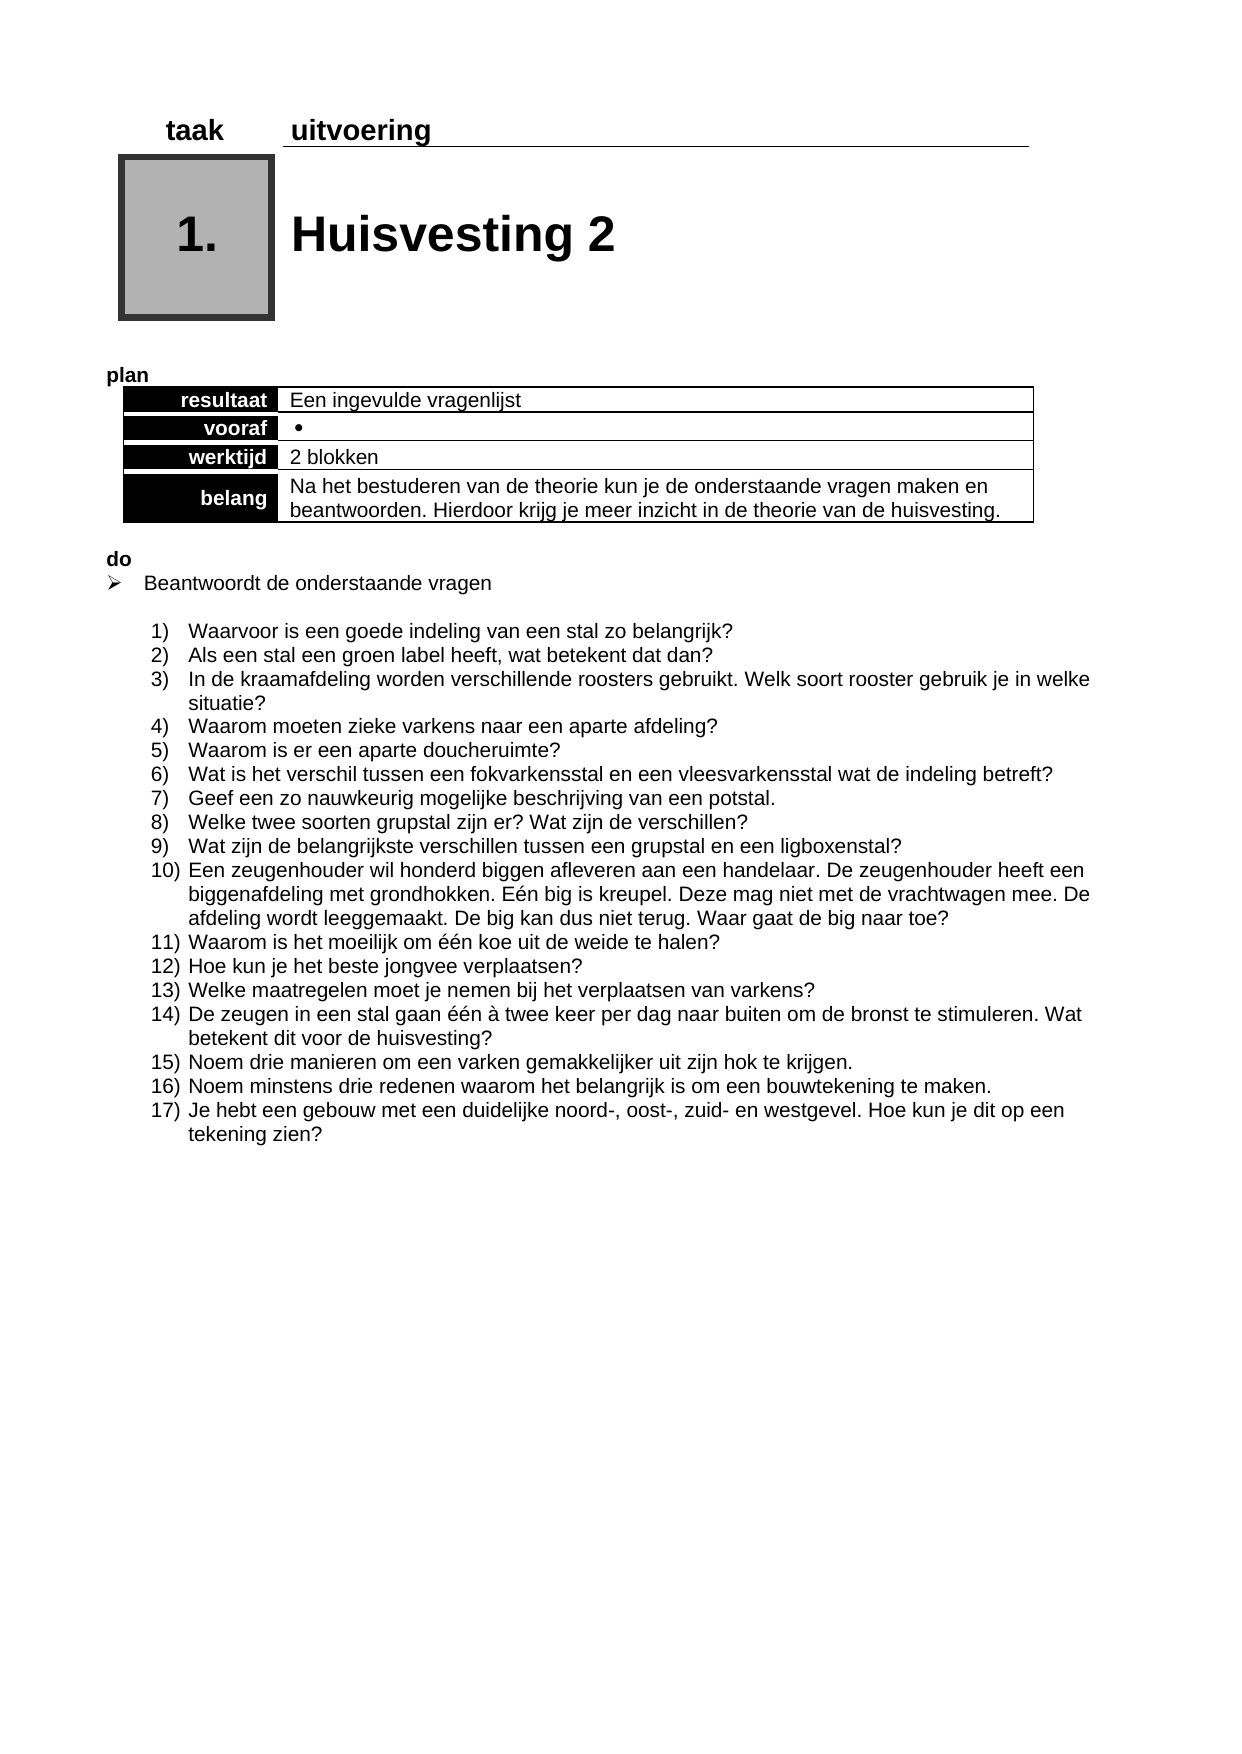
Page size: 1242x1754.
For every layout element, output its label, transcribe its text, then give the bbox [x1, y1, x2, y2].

list Waarvoor is een goede indeling van een stal zo belangrijk? [151, 618, 1135, 642]
table_cell 2 blokken [278, 441, 1033, 469]
list De zeugen in een stal gaan één à twee keer per dag naar buiten om de bronst te stimuleren. Wat betekent dit voor de huisvesting? [151, 1002, 1135, 1050]
table_header taak [106, 113, 283, 146]
list Een zeugenhouder wil honderd biggen afleveren aan een handelaar. De zeugenhouder heeft een biggenafdeling met grondhokken. Eén big is kreupel. Deze mag niet met de vrachtwagen mee. De afdeling wordt leeggemaakt. De big kan dus niet terug. Waar gaat de big naar toe? [151, 858, 1135, 930]
list Waarom is er een aparte doucheruimte? [151, 738, 1135, 762]
list Waarom moeten zieke varkens naar een aparte afdeling? [151, 714, 1135, 738]
list In de kraamafdeling worden verschillende roosters gebruikt. Welk soort rooster gebruik je in welke situatie? [151, 666, 1135, 714]
list Waarom is het moeilijk om één koe uit de weide te halen? [151, 930, 1135, 954]
table_header Een ingevulde vragenlijst [278, 388, 1033, 411]
list Hoe kun je het beste jongvee verplaatsen? [151, 954, 1135, 978]
list Noem drie manieren om een varken gemakkelijker uit zijn hok te krijgen. [151, 1050, 1135, 1074]
table_cell werktijd [124, 445, 278, 469]
list Welke maatregelen moet je nemen bij het verplaatsen van varkens? [151, 978, 1135, 1002]
table_cell Na het bestuderen van de theorie kun je de onderstaande vragen maken en beantwoorden. Hierdoor krijg je meer inzicht in de theorie van de huisvesting. [278, 470, 1033, 521]
table_header uitvoering [283, 113, 1029, 146]
list Geef een zo nauwkeurig mogelijke beschrijving van een potstal. [151, 786, 1135, 810]
table_cell belang [124, 474, 278, 521]
table_header resultaat [124, 388, 278, 411]
list Beantwoordt de onderstaande vragen [106, 570, 1135, 594]
list Noem minstens drie redenen waarom het belangrijk is om een bouwtekening te maken. [151, 1074, 1135, 1098]
text plan [106, 362, 1135, 386]
table_cell [278, 413, 1033, 440]
text do [106, 546, 1135, 570]
list Wat is het verschil tussen een fokvarkensstal en een vleesvarkensstal wat de indeling betreft? [151, 762, 1135, 786]
list Wat zijn de belangrijkste verschillen tussen een grupstal en een ligboxenstal? [151, 834, 1135, 858]
list Je hebt een gebouw met een duidelijke noord-, oost-, zuid- en westgevel. Hoe kun je dit op een tekening zien? [151, 1098, 1135, 1146]
table_cell vooraf [124, 416, 278, 440]
table_cell 1. Huisvesting 2 [106, 146, 1029, 329]
list Welke twee soorten grupstal zijn er? Wat zijn de verschillen? [151, 810, 1135, 834]
list Als een stal een groen label heeft, wat betekent dat dan? [151, 642, 1135, 666]
